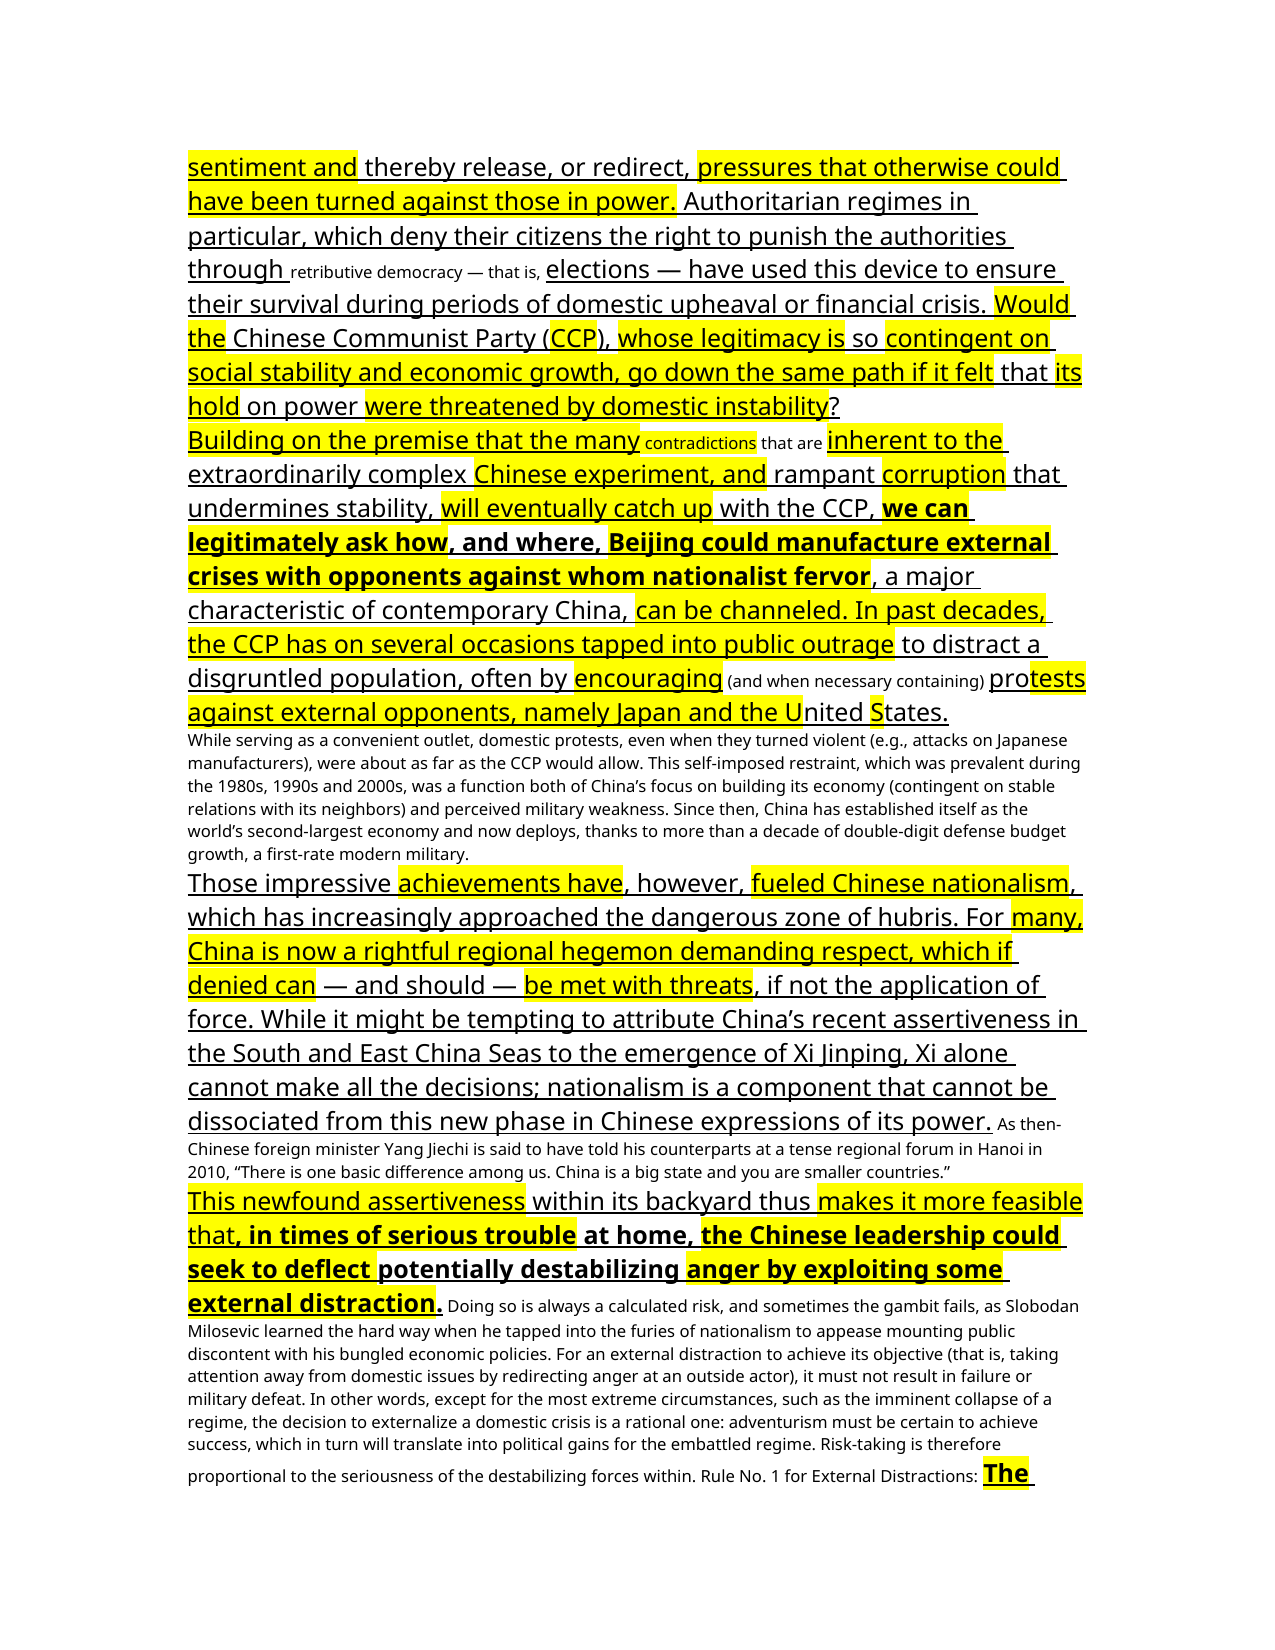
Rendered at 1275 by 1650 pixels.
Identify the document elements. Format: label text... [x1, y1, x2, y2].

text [187, 1183, 1087, 1490]
text Those impressive achievements have, however, fueled Chinese nationalism, which has increasingly approached the dangerous zone of hubris. For many, China is now a rightful regional hegemon demanding respect, which if denied can — and should — be met with threats, if not the application of force. While it might be tempting to attribute China’s recent assertiveness in the South and East China Seas to the emergence of Xi Jinping, Xi alone cannot make all the decisions; nationalism is a component that cannot be dissociated from this new phase in Chinese expressions of its power. As then-Chinese foreign minister Yang Jiechi is said to have told his counterparts at a tense regional forum in Hanoi in 2010, “There is one basic difference among us. China is a big state and you are smaller countries.” [187, 865, 1087, 1030]
text Those impressive achievements have, however, fueled Chinese nationalism, which has increasingly approached the dangerous zone of hubris. For many, China is now a rightful regional hegemon demanding respect, which if denied can — and should — be met with threats, if not the application of force. While it might be tempting to attribute China’s recent assertiveness in the South and East China Seas to the emergence of Xi Jinping, Xi alone cannot make all the decisions; nationalism is a component that cannot be dissociated from this new phase in Chinese expressions of its power. As then-Chinese foreign minister Yang Jiechi is said to have told his counterparts at a tense regional forum in Hanoi in 2010, “There is one basic difference among us. China is a big state and you are smaller countries.” [187, 1031, 1087, 1183]
text While serving as a convenient outlet, domestic protests, even when they turned violent (e.g., attacks on Japanese manufacturers), were about as far as the CCP would allow. This self-imposed restraint, which was prevalent during the 1980s, 1990s and 2000s, was a function both of China’s focus on building its economy (contingent on stable relations with its neighbors) and perceived military weakness. Since then, China has established itself as the world’s second-largest economy and now deploys, thanks to more than a decade of double-digit defense budget growth, a first-rate modern military. [187, 729, 1087, 865]
text Building on the premise that the many contradictions that are inherent to the extraordinarily complex Chinese experiment, and rampant corruption that undermines stability, will eventually catch up with the CCP, we can legitimately ask how, and where, Beijing could manufacture external crises with opponents against whom nationalist fervor, a major characteristic of contemporary China, can be channeled. In past decades, the CCP has on several occasions tapped into public outrage to distract a disgruntled population, often by encouraging (and when necessary containing) protests against external opponents, namely Japan and the United States. [187, 422, 1087, 729]
